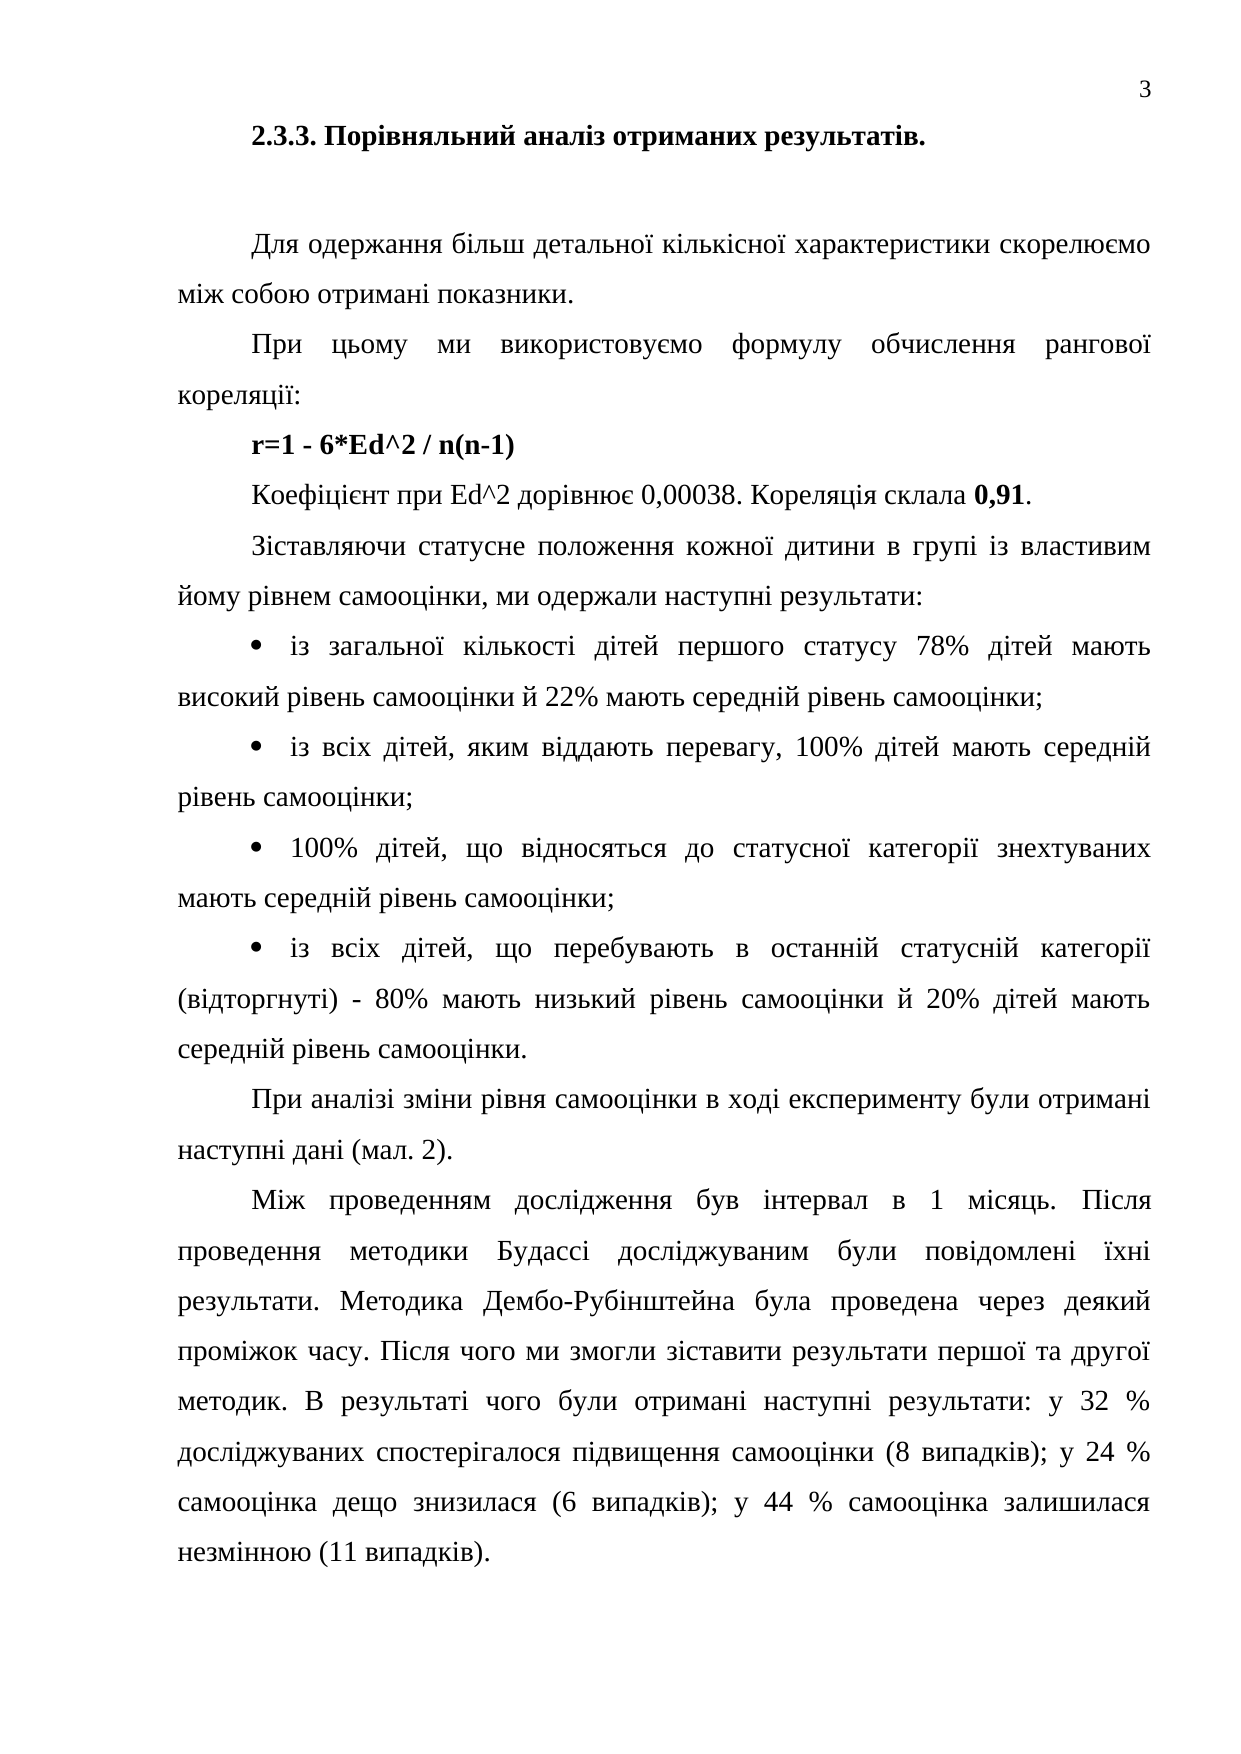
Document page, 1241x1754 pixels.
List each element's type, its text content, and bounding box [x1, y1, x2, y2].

text Між проведенням дослідження був інтервал в 1 місяць. Після проведення методики Будассі досліджуваним були повідомлені їхні результати. Методика Дембо-Рубінштейна була проведена через деякий проміжок часу. Після чого ми змогли зіставити результати першої та другої методик. В результаті чого були отримані наступні результати: у 32 % досліджуваних спостерігалося підвищення самооцінки (8 випадків); у 24 % самооцінка дещо знизилася (6 випадків); у 44 % самооцінка залишилася незмінною (11 випадків). [177, 1182, 1152, 1568]
text При цьому ми використовуємо формулу обчислення рангової кореляції: [177, 327, 1152, 410]
text 2.3.3. Порівняльний аналіз отриманих результатів. [177, 118, 1152, 152]
list 100% дітей, що відносяться до статусної категорії знехтуваних мають середній рівень самооцінки; [177, 830, 1152, 914]
list із всіх дітей, яким віддають перевагу, 100% дітей мають середній рівень самооцінки; [177, 729, 1152, 813]
list із загальної кількості дітей першого статусу 78% дітей мають високий рівень самооцінки й 22% мають середній рівень самооцінки; [177, 628, 1152, 712]
text Зіставляючи статусне положення кожної дитини в групі із властивим йому рівнем самооцінки, ми одержали наступні результати: [177, 528, 1152, 612]
text Коефіцієнт при Еd^2 дорівнює 0,00038. Кореляція склала 0,91. [177, 477, 1152, 511]
list із всіх дітей, що перебувають в останній статусній категорії (відторгнуті) - 80% мають низький рівень самооцінки й 20% дітей мають середній рівень самооцінки. [177, 931, 1152, 1065]
text При аналізі зміни рівня самооцінки в ході експерименту були отримані наступні дані (мал. 2). [177, 1082, 1152, 1166]
text Для одержання більш детальної кількісної характеристики скорелюємо між собою отримані показники. [177, 226, 1152, 310]
text r=1 - 6*Еd^2 / n(n-1) [177, 427, 1152, 461]
